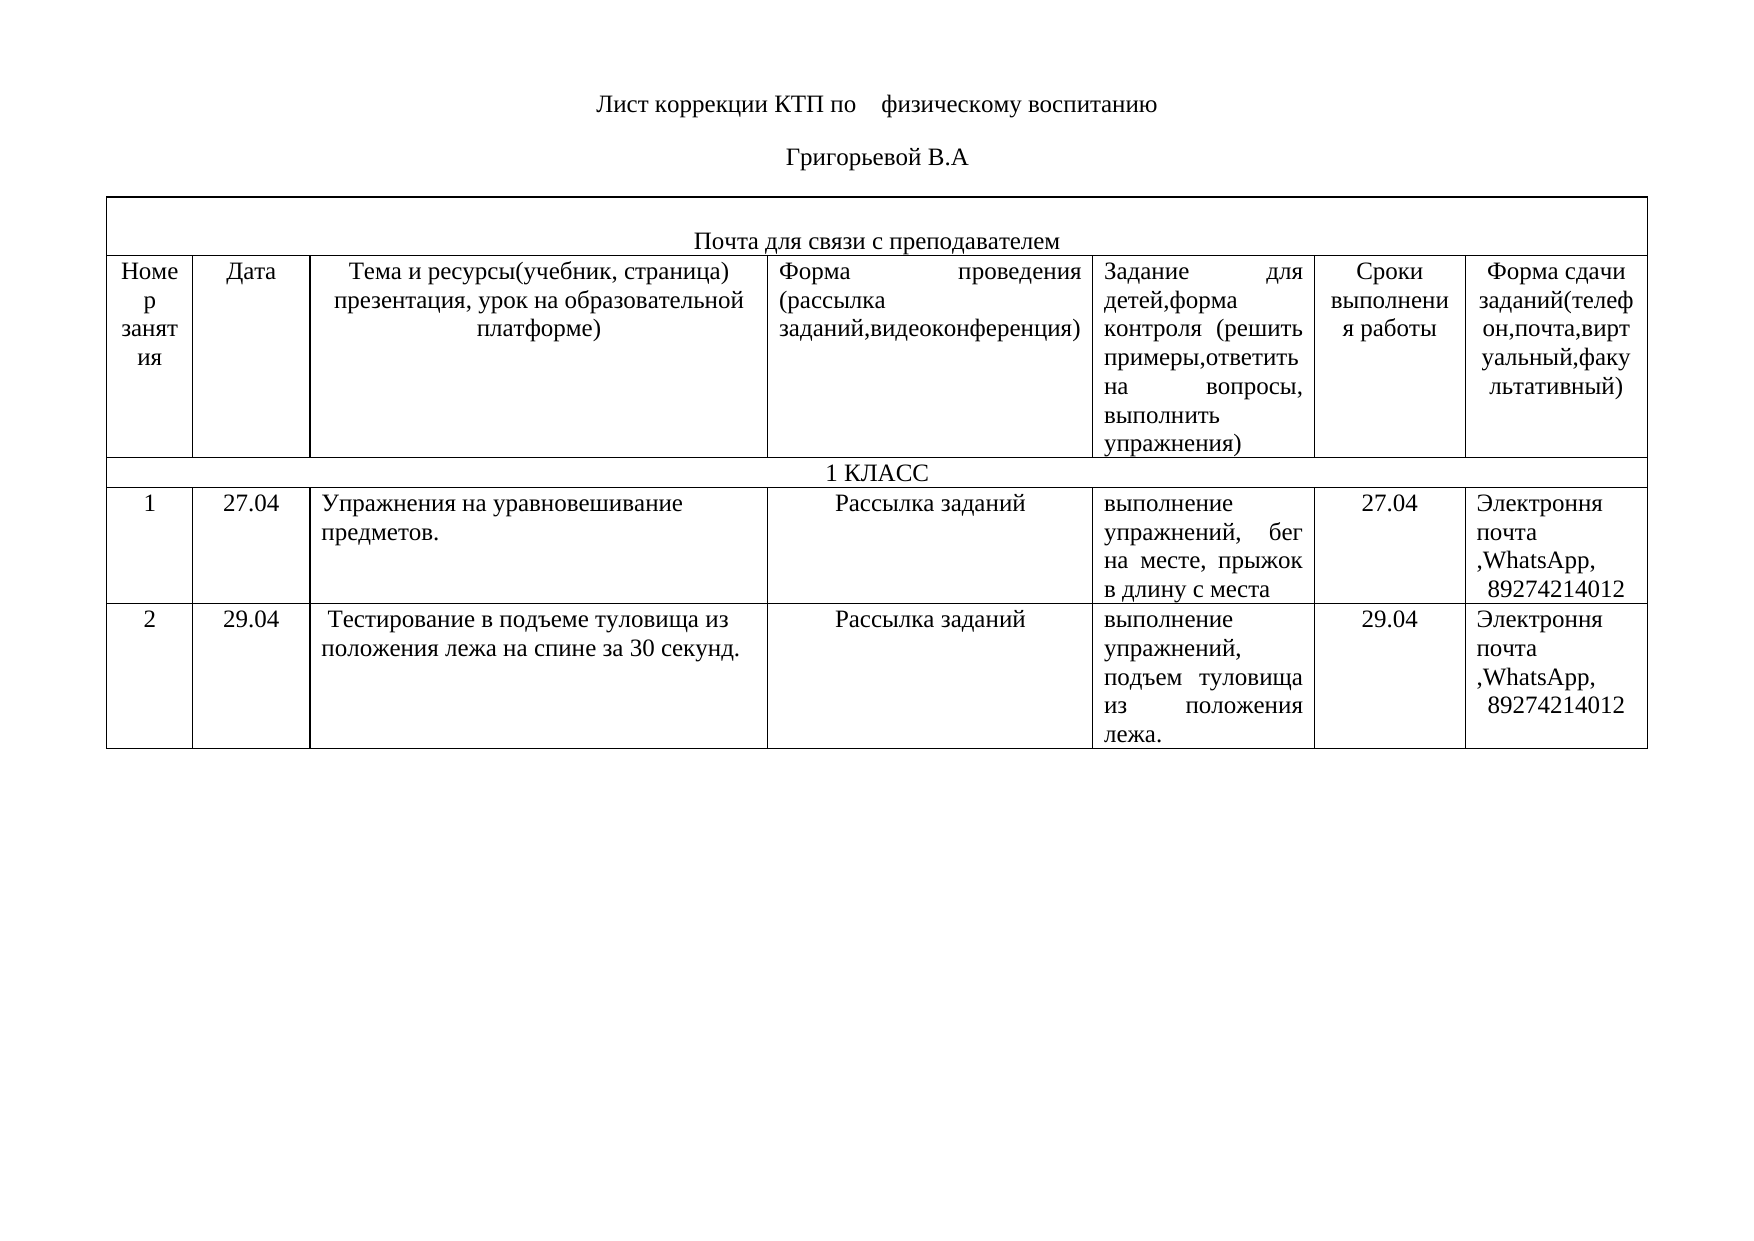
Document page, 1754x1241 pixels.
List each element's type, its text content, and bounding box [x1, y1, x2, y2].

table_cell Электроння почта,WhatsApp, 89274214012 [1466, 604, 1647, 748]
table_cell 1 [107, 488, 192, 603]
table_cell Рассылка заданий [768, 488, 1092, 603]
table_cell Рассылка заданий [768, 604, 1092, 748]
table_cell Электроння почта,WhatsApp, 89274214012 [1466, 488, 1647, 603]
text Григорьевой В.А [118, 142, 1636, 171]
table_cell Упражнения на уравновешивание предметов. [311, 488, 767, 603]
table_cell Сроки выполнения работы [1315, 256, 1465, 457]
table_cell 29.04 [1315, 604, 1465, 748]
table_cell Тестирование в подъеме туловища из положения лежа на спине за 30 секунд. [311, 604, 767, 748]
table_cell Задание для детей,форма контроля (решить примеры,ответить на вопросы, выполнить упражнения) [1093, 256, 1314, 457]
table_cell 2 [107, 604, 192, 748]
text Лист коррекции КТП по физическому воспитанию [118, 89, 1636, 117]
table_cell Форма проведения (рассылка заданий,видеоконференция) [768, 256, 1092, 457]
table_cell 1 КЛАСС [107, 458, 1647, 487]
table_header Почта для связи с преподавателем [107, 198, 1647, 255]
table_cell Форма сдачи заданий(телефон,почта,виртуальный,факультативный) [1466, 256, 1647, 457]
table_cell выполнение упражнений, бег на месте, прыжок в длину с места [1093, 488, 1314, 603]
table_cell Тема и ресурсы(учебник, страница) презентация, урок на образовательной платформе) [311, 256, 767, 457]
table_cell выполнение упражнений, подъем туловища из положения лежа. [1093, 604, 1314, 748]
table_cell Номер занятия [107, 256, 192, 457]
table_cell 27.04 [1315, 488, 1465, 603]
table_cell 29.04 [193, 604, 309, 748]
table_cell 27.04 [193, 488, 309, 603]
table_cell Дата [193, 256, 309, 457]
